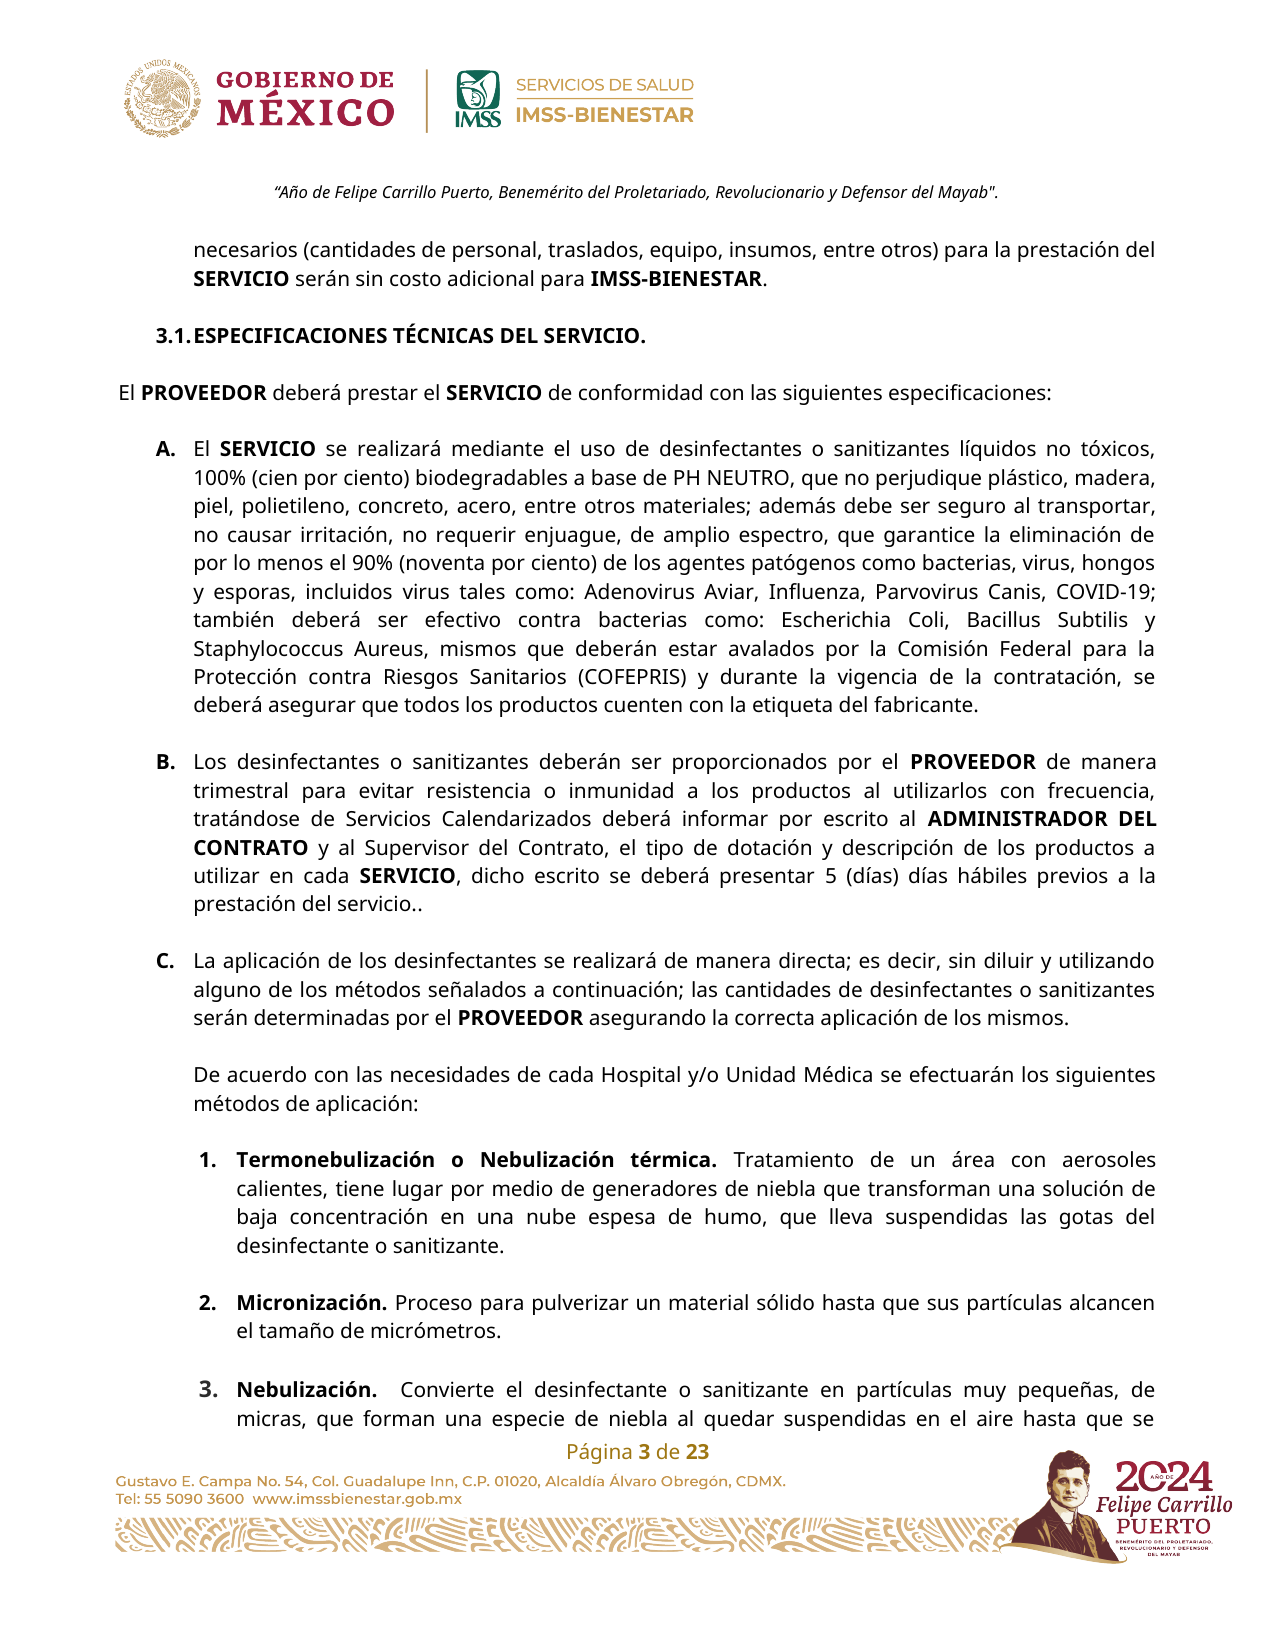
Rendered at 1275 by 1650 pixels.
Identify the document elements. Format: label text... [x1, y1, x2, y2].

list Termonebulización o Nebulización térmica. Tratamiento de un área con aerosoles calientes, tiene lugar por medio de generadores de niebla que transforman una solución de baja concentración en una nube espesa de humo, que lleva suspendidas las gotas del desinfectante o sanitizante. [199, 1146, 1157, 1259]
list El PROVEEDOR deberá prestar el SERVICIO de conformidad con las siguientes especificaciones: [118, 378, 1157, 406]
list De acuerdo con las necesidades de cada Hospital y/o Unidad Médica se efectuarán los siguientes métodos de aplicación: [193, 1060, 1157, 1117]
picture [107, 1439, 1238, 1574]
list El SERVICIO se realizará mediante el uso de desinfectantes o sanitizantes líquidos no tóxicos, 100% (cien por ciento) biodegradables a base de PH NEUTRO, que no perjudique plástico, madera, piel, polietileno, concreto, acero, entre otros materiales; además debe ser seguro al transportar, no causar irritación, no requerir enjuague, de amplio espectro, que garantice la eliminación de por lo menos el 90% (noventa por ciento) de los agentes patógenos como bacterias, virus, hongos y esporas, incluidos virus tales como: Adenovirus Aviar, Influenza, Parvovirus Canis, COVID-19; también deberá ser efectivo contra bacterias como: Escherichia Coli, Bacillus Subtilis y Staphylococcus Aureus, mismos que deberán estar avalados por la Comisión Federal para la Protección contra Riesgos Sanitarios (COFEPRIS) y durante la vigencia de la contratación, se deberá asegurar que todos los productos cuenten con la etiqueta del fabricante. [156, 434, 1157, 719]
list ESPECIFICACIONES TÉCNICAS DEL SERVICIO. [156, 321, 1157, 349]
list Micronización. Proceso para pulverizar un material sólido hasta que sus partículas alcancen el tamaño de micrómetros. [199, 1288, 1157, 1344]
list La aplicación de los desinfectantes se realizará de manera directa; es decir, sin diluir y utilizando alguno de los métodos señalados a continuación; las cantidades de desinfectantes o sanitizantes serán determinadas por el PROVEEDOR asegurando la correcta aplicación de los mismos. [156, 946, 1157, 1032]
picture [118, 55, 700, 146]
list Los desinfectantes o sanitizantes deberán ser proporcionados por el PROVEEDOR de manera trimestral para evitar resistencia o inmunidad a los productos al utilizarlos con frecuencia, tratándose de Servicios Calendarizados deberá informar por escrito al ADMINISTRADOR DEL CONTRATO y al Supervisor del Contrato, el tipo de dotación y descripción de los productos a utilizar en cada SERVICIO, dicho escrito se deberá presentar 5 (días) días hábiles previos a la prestación del servicio.. [156, 747, 1157, 918]
